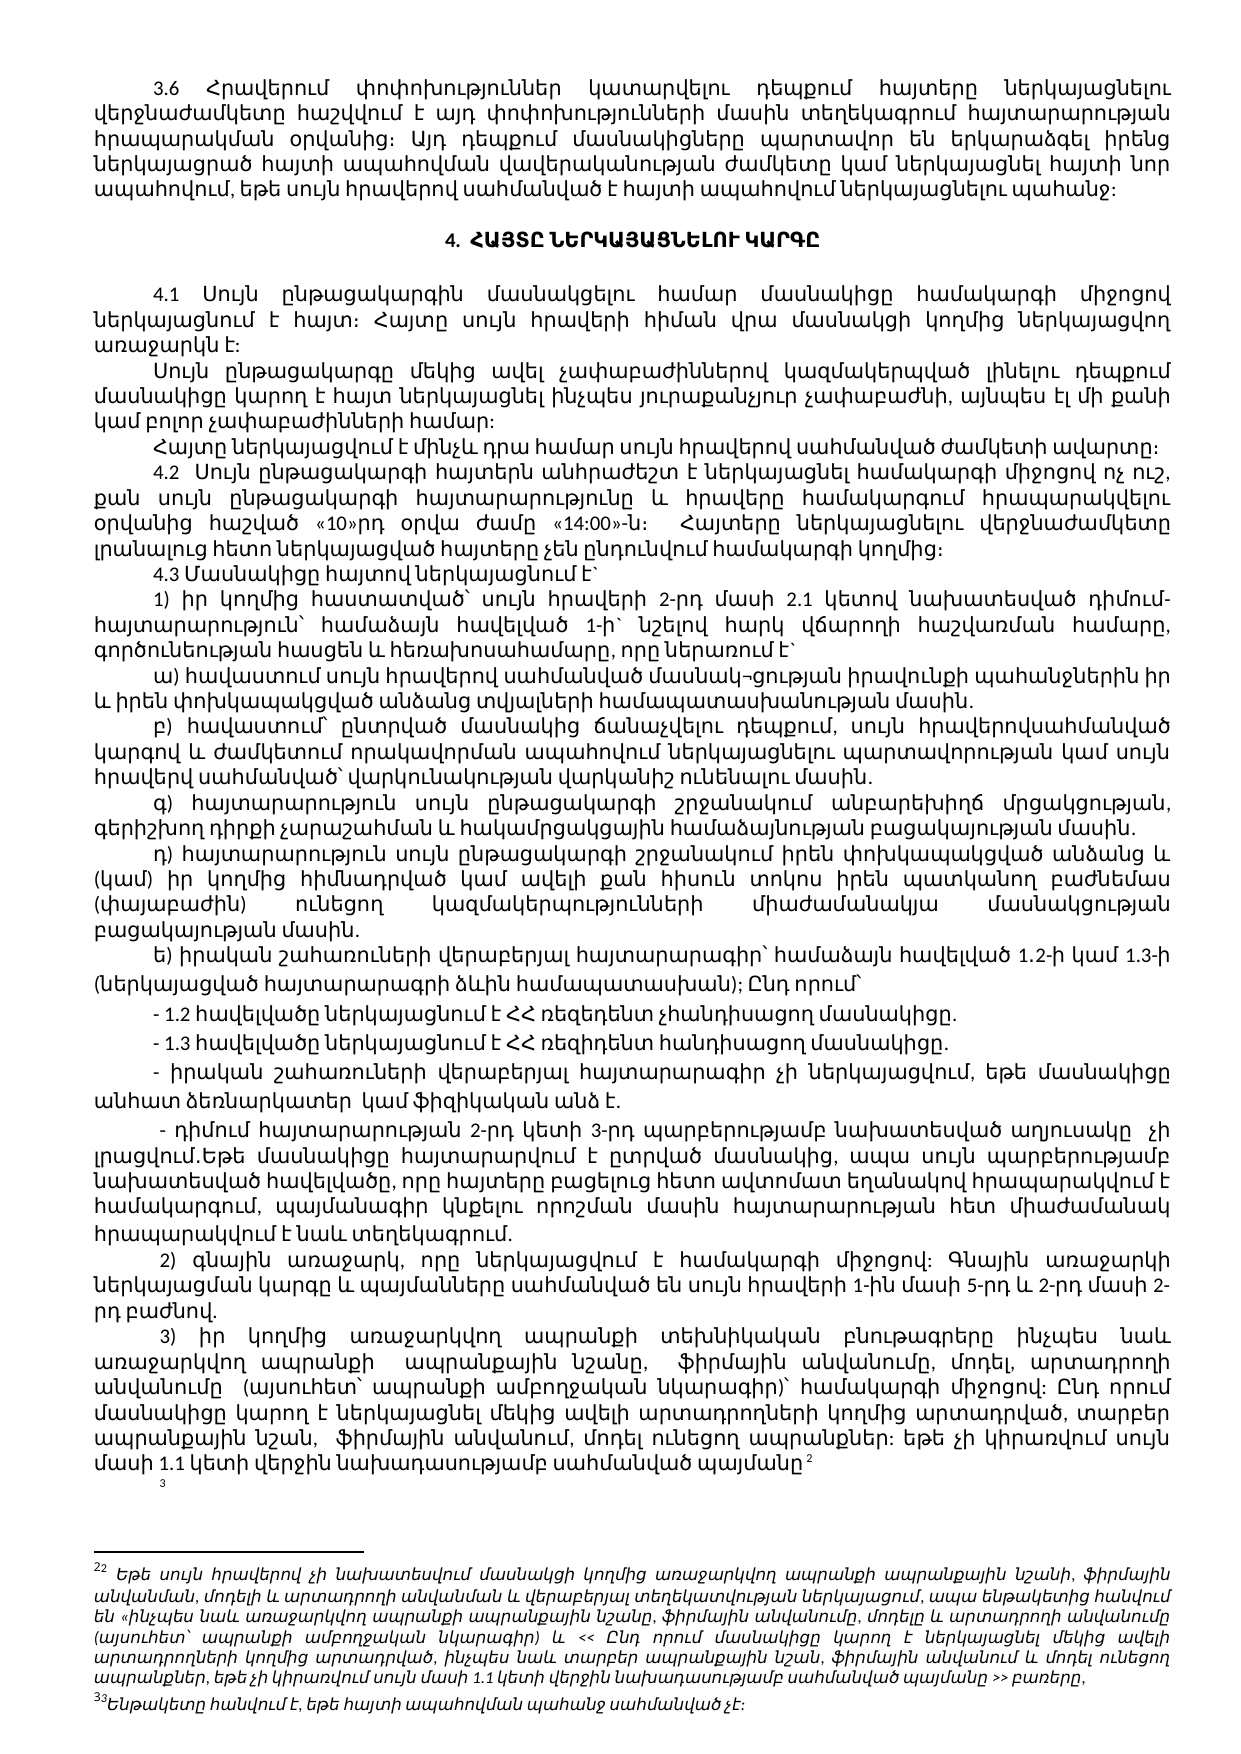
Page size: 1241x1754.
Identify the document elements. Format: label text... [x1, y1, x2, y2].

text դ) հայտարարություն սույն ընթացակարգի շրջանակում իրեն փոխկապակցված անձանց և (կամ) իր կողմից հիմնադրված կամ ավելի քան հիսուն տոկոս իրեն պատկանող բաժնեմաս (փայաբաժին) ունեցող կազմակերպությունների միաժամանակյա մասնակցության բացակայության մասին. [94, 841, 1171, 942]
text 4. ՀԱՅՏԸ ՆԵՐԿԱՅԱՑՆԵԼՈՒ ԿԱՐԳԸ [94, 227, 1171, 253]
text Սույն ընթացակարգը մեկից ավել չափաբաժիններով կազմակերպված լինելու դեպքում մասնակիցը կարող է հայտ ներկայացնել ինչպես յուրաքանչյուր չափաբաժնի, այնպես էլ մի քանի կամ բոլոր չափաբաժինների համար: [94, 358, 1171, 434]
text - դիմում հայտարարության 2-րդ կետի 3-րդ պարբերությամբ նախատեսված աղյուսակը չի լրացվում․Եթե մասնակիցը հայտարարվում է ըտրված մասնակից, ապա սույն պարբերությամբ նախատեսված հավելվածը, որը հայտերը բացելուց հետո ավտոմատ եղանակով հրապարակվում է համակարգում, պայմանագիր կնքելու որոշման մասին հայտարարության հետ միաժամանակ հրապարակվում է նաև տեղեկագրում. [94, 1117, 1171, 1247]
text ա) հավաստում սույն հրավերով սահմանված մասնակ¬ցության իրավունքի պահանջներին իր և իրեն փոխկապակցված անձանց տվյալների համապատասխանության մասին. [94, 663, 1171, 714]
text բ) հավաստում՝ ընտրված մասնակից ճանաչվելու դեպքում, սույն հրավերովսահմանված կարգով և ժամկետում որակավորման ապահովում ներկայացնելու պարտավորության կամ սույն հրավերվ սահմանված՝ վարկունակության վարկանիշ ունենալու մասին. [94, 714, 1171, 790]
text 3.6 Հրավերում փոփոխություններ կատարվելու դեպքում հայտերը ներկայացնելու վերջնաժամկետը հաշվվում է այդ փոփոխությունների մասին տեղեկագրում հայտարարության հրապարակման օրվանից։ Այդ դեպքում մասնակիցները պարտավոր են երկարաձգել իրենց ներկայացրած հայտի ապահովման վավերականության ժամկետը կամ ներկայացնել հայտի նոր ապահովում, եթե սույն հրավերով սահմանված է հայտի ապահովում ներկայացնելու պահանջ: [94, 75, 1171, 202]
text - 1.2 հավելվածը ներկայացնում է ՀՀ ռեզեդենտ չհանդիսացող մասնակիցը. [94, 1001, 1171, 1026]
text - 1.3 հավելվածը ներկայացնում է ՀՀ ռեզիդենտ հանդիսացող մասնակիցը. [94, 1030, 1171, 1055]
text 2) գնային առաջարկ, որը ներկայացվում է համակարգի միջոցով: Գնային առաջարկի ներկայացման կարգը և պայմանները սահմանված են սույն հրավերի 1-ին մասի 5-րդ և 2-րդ մասի 2-րդ բաժնով. [94, 1247, 1171, 1323]
text Հայտը ներկայացվում է մինչև դրա համար սույն հրավերով սահմանված ժամկետի ավարտը։ [94, 434, 1171, 459]
text գ) հայտարարություն սույն ընթացակարգի շրջանակում անբարեխիղճ մրցակցության, գերիշխող դիրքի չարաշահման և հակամրցակցային համաձայնության բացակայության մասին. [94, 790, 1171, 841]
text ե) իրական շահառուների վերաբերյալ հայտարարագիր՝ համաձայն հավելված 1․2-ի կամ 1.3-ի (ներկայացված հայտարարագրի ձևին համապատասխան); Ընդ որում՝ [94, 942, 1171, 997]
text 4.3 Մասնակիցը հայտով ներկայացնում է` [94, 561, 1171, 587]
text 3 [94, 1476, 1171, 1501]
text 4.2 Սույն ընթացակարգի հայտերն անհրաժեշտ է ներկայացնել համակարգի միջոցով ոչ ուշ, քան սույն ընթացակարգի հայտարարությունը և հրավերը համակարգում հրապարակվելու օրվանից հաշված «10»րդ օրվա ժամը «14:00»-ն։ Հայտերը ներկայացնելու վերջնաժամկետը լրանալուց հետո ներկայացված հայտերը չեն ընդունվում համակարգի կողմից։ [94, 459, 1171, 561]
text 3) իր կողմից առաջարկվող ապրանքի տեխնիկական բնութագրերը ինչպես նաև առաջարկվող ապրանքի ապրանքային նշանը, ֆիրմային անվանումը, մոդել, արտադրողի անվանումը (այսուհետ՝ ապրանքի ամբողջական նկարագիր)՝ համակարգի միջոցով: Ընդ որում մասնակիցը կարող է ներկայացնել մեկից ավելի արտադրողների կողմից արտադրված, տարբեր ապրանքային նշան, ֆիրմային անվանում, մոդել ունեցող ապրանքներ: եթե չի կիրառվում սույն մասի 1.1 կետի վերջին նախադասությամբ սահմանված պայմանը 2 [94, 1323, 1171, 1476]
text - իրական շահառուների վերաբերյալ հայտարարագիր չի ներկայացվում, եթե մասնակիցը անհատ ձեռնարկատեր կամ ֆիզիկական անձ է. [94, 1059, 1171, 1114]
text 4.1 Սույն ընթացակարգին մասնակցելու համար մասնակիցը համակարգի միջոցով ներկայացնում է հայտ։ Հայտը սույն հրավերի հիման վրա մասնակցի կողմից ներկայացվող առաջարկն է: [94, 282, 1171, 358]
text 1) իր կողմից հաստատված՝ սույն հրավերի 2-րդ մասի 2.1 կետով նախատեսված դիմում-հայտարարություն՝ համաձայն հավելված 1-ի` նշելով հարկ վճարողի հաշվառման համարը, գործունեության հասցեն և հեռախոսահամարը, որը ներառում է` [94, 587, 1171, 663]
